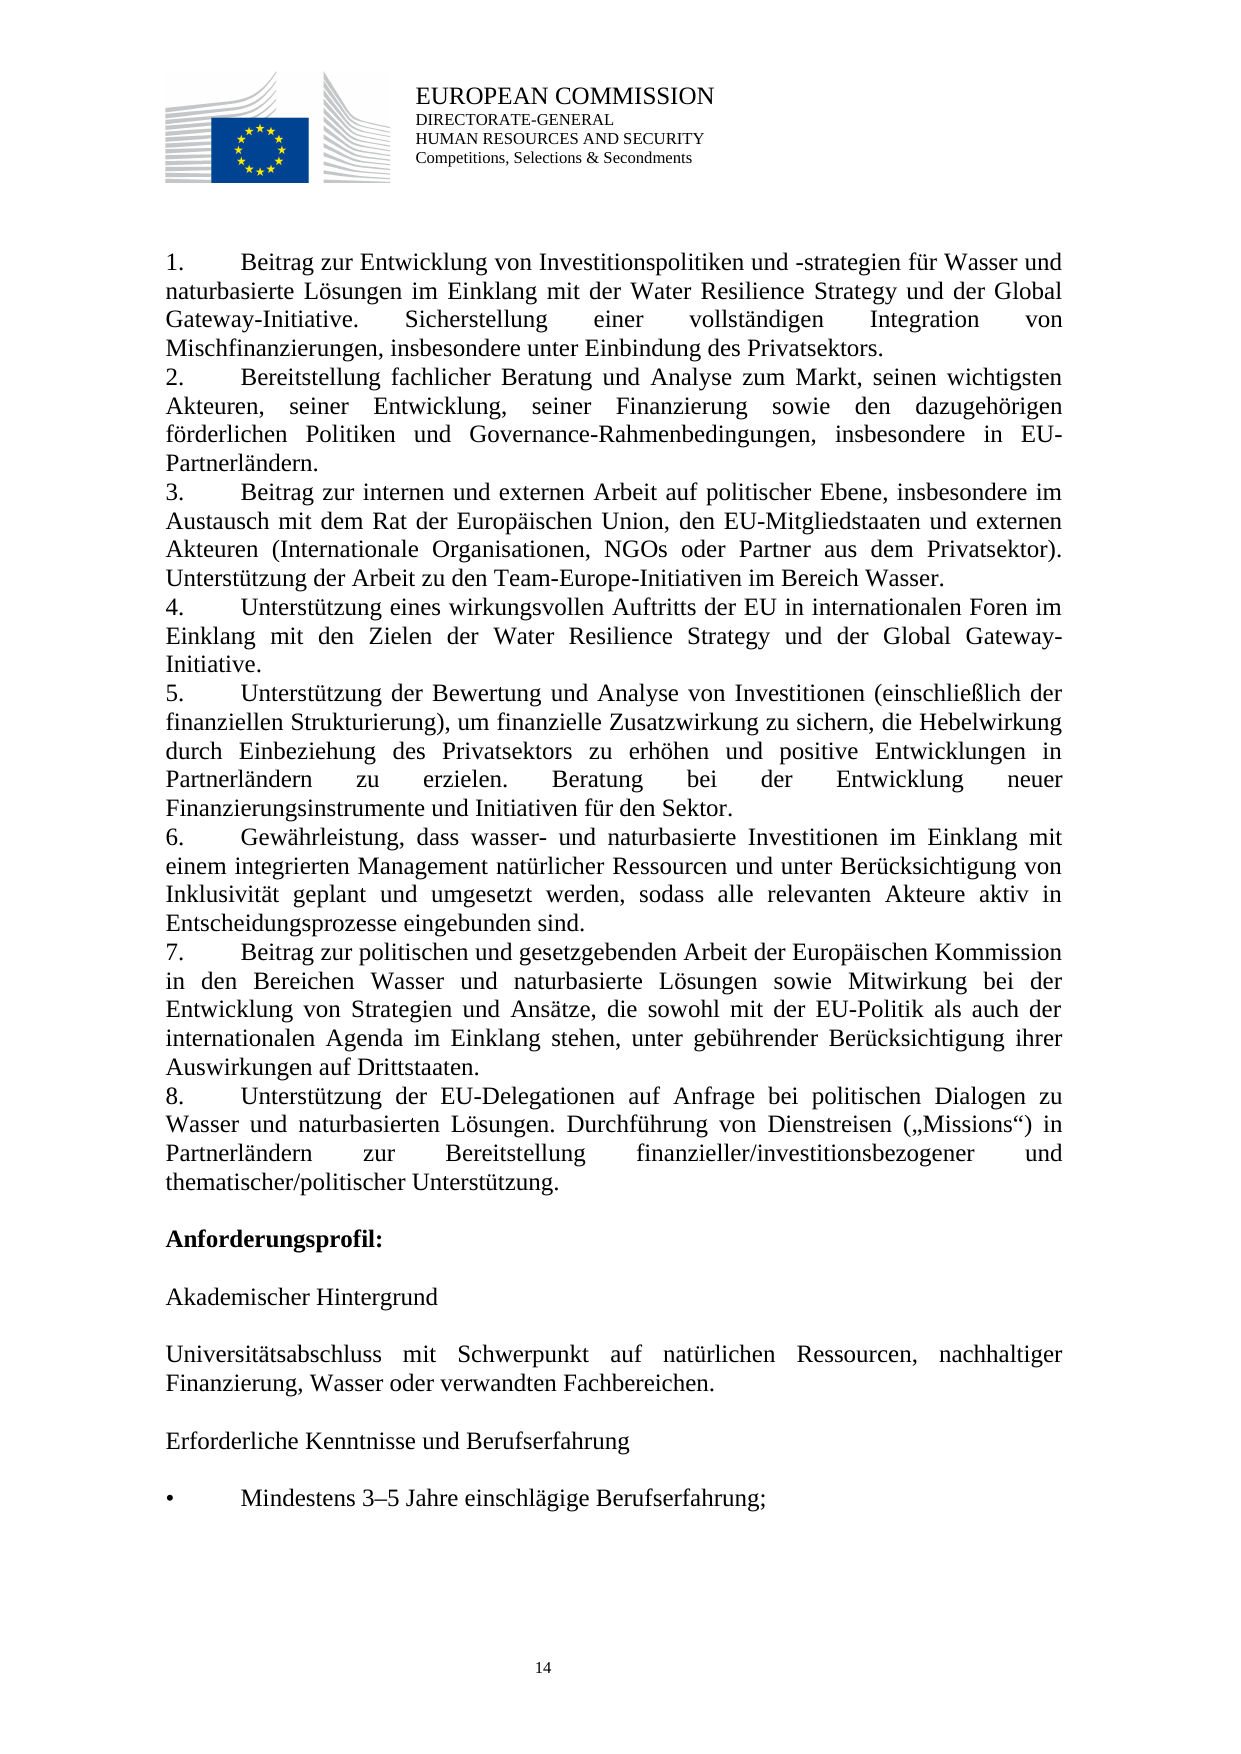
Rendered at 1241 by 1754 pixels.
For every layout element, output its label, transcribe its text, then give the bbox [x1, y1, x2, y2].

text Anforderungsprofil: [165, 1224, 1063, 1253]
picture [165, 71, 391, 183]
text 5. Unterstützung der Bewertung und Analyse von Investitionen (einschließlich der finanziellen Strukturierung), um finanzielle Zusatzwirkung zu sichern, die Hebelwirkung durch Einbeziehung des Privatsektors zu erhöhen und positive Entwicklungen in Partnerländern zu erzielen. Beratung bei der Entwicklung neuer Finanzierungsinstrumente und Initiativen für den Sektor. [165, 678, 1063, 822]
text Akademischer Hintergrund [165, 1282, 1063, 1311]
text 6. Gewährleistung, dass wasser- und naturbasierte Investitionen im Einklang mit einem integrierten Management natürlicher Ressourcen und unter Berücksichtigung von Inklusivität geplant und umgesetzt werden, sodass alle relevanten Akteure aktiv in Entscheidungsprozesse eingebunden sind. [165, 822, 1063, 937]
text 4. Unterstützung eines wirkungsvollen Auftritts der EU in internationalen Foren im Einklang mit den Zielen der Water Resilience Strategy und der Global Gateway-Initiative. [165, 592, 1063, 678]
text Erforderliche Kenntnisse und Berufserfahrung [165, 1426, 1063, 1454]
text 7. Beitrag zur politischen und gesetzgebenden Arbeit der Europäischen Kommission in den Bereichen Wasser und naturbasierte Lösungen sowie Mitwirkung bei der Entwicklung von Strategien und Ansätze, die sowohl mit der EU-Politik als auch der internationalen Agenda im Einklang stehen, unter gebührender Berücksichtigung ihrer Auswirkungen auf Drittstaaten. [165, 937, 1063, 1081]
text • Mindestens 3–5 Jahre einschlägige Berufserfahrung; [165, 1483, 1063, 1512]
text 8. Unterstützung der EU-Delegationen auf Anfrage bei politischen Dialogen zu Wasser und naturbasierten Lösungen. Durchführung von Dienstreisen („Missions“) in Partnerländern zur Bereitstellung finanzieller/investitionsbezogener und thematischer/politischer Unterstützung. [165, 1081, 1063, 1196]
text Universitätsabschluss mit Schwerpunkt auf natürlichen Ressourcen, nachhaltiger Finanzierung, Wasser oder verwandten Fachbereichen. [165, 1339, 1063, 1397]
text 2. Bereitstellung fachlicher Beratung und Analyse zum Markt, seinen wichtigsten Akteuren, seiner Entwicklung, seiner Finanzierung sowie den dazugehörigen förderlichen Politiken und Governance-Rahmenbedingungen, insbesondere in EU-Partnerländern. [165, 362, 1063, 477]
text 1. Beitrag zur Entwicklung von Investitionspolitiken und -strategien für Wasser und naturbasierte Lösungen im Einklang mit der Water Resilience Strategy und der Global Gateway-Initiative. Sicherstellung einer vollständigen Integration von Mischfinanzierungen, insbesondere unter Einbindung des Privatsektors. [165, 247, 1063, 362]
text 3. Beitrag zur internen und externen Arbeit auf politischer Ebene, insbesondere im Austausch mit dem Rat der Europäischen Union, den EU-Mitgliedstaaten und externen Akteuren (Internationale Organisationen, NGOs oder Partner aus dem Privatsektor). Unterstützung der Arbeit zu den Team-Europe-Initiativen im Bereich Wasser. [165, 477, 1063, 592]
